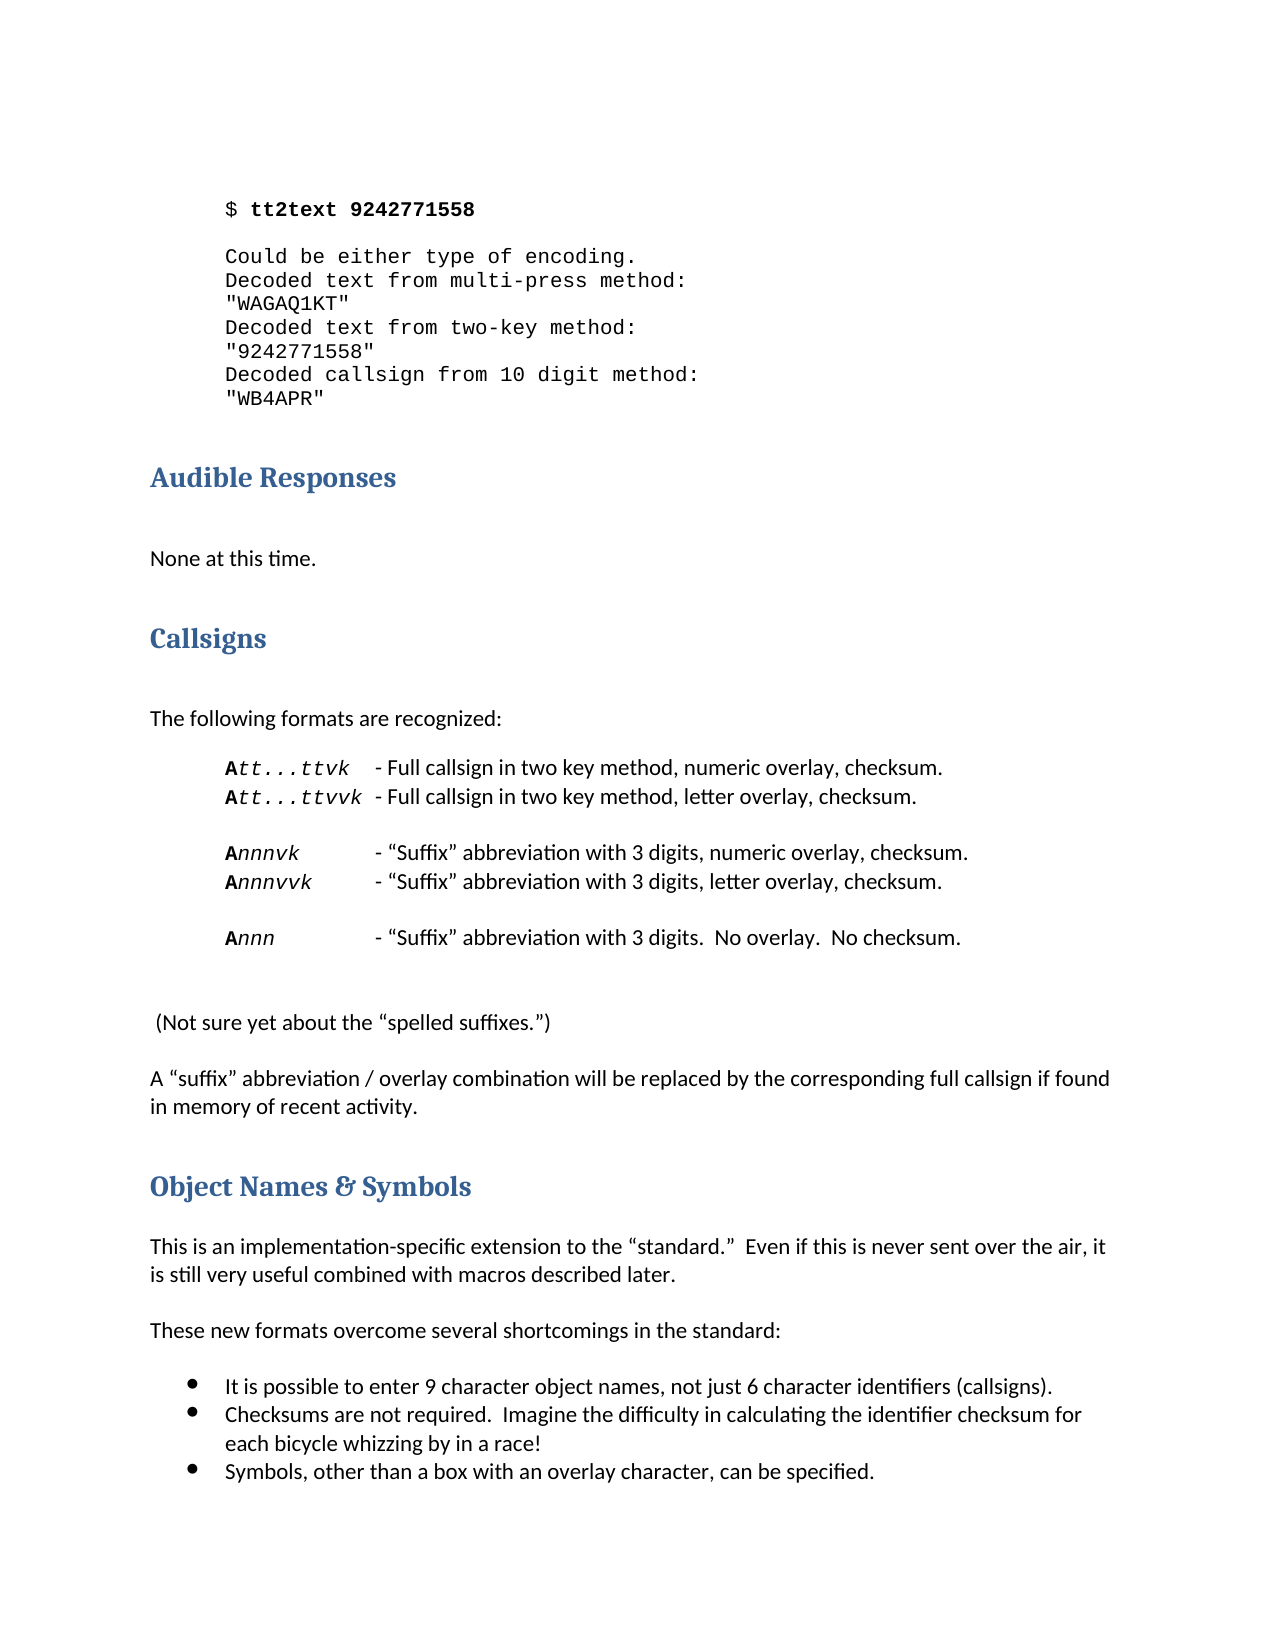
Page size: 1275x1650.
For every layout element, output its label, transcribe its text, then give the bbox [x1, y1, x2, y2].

subtitle Decoded text from two-key method: [225, 317, 1125, 341]
list Checksums are not required. Imagine the difficulty in calculating the identifier checksum for each bicycle whizzing by in a race! [187, 1401, 1125, 1457]
subtitle "WB4APR" [225, 388, 1125, 412]
text Annnvvk - “Suffix” abbreviation with 3 digits, letter overlay, checksum. [225, 867, 1125, 896]
text These new formats overcome several shortcomings in the standard: [150, 1316, 1125, 1344]
text (Not sure yet about the “spelled suffixes.”) [150, 1008, 1125, 1036]
text Att...ttvk - Full callsign in two key method, numeric overlay, checksum. [225, 753, 1125, 782]
text Annn - “Suffix” abbreviation with 3 digits. No overlay. No checksum. [225, 923, 1125, 952]
subtitle Audible Responses [150, 462, 1125, 495]
subtitle "WAGAQ1KT" [225, 293, 1125, 317]
text None at this time. [150, 544, 1125, 572]
subtitle $ tt2text 9242771558 [225, 199, 1125, 222]
subtitle Object Names & Symbols [150, 1170, 1125, 1204]
subtitle Decoded callsign from 10 digit method: [225, 364, 1125, 388]
text Att...ttvvk - Full callsign in two key method, letter overlay, checksum. [225, 782, 1125, 810]
text A “suffix” abbreviation / overlay combination will be replaced by the corresponding full callsign if found in memory of recent activity. [150, 1064, 1125, 1120]
list It is possible to enter 9 character object names, not just 6 character identifiers (callsigns). [187, 1372, 1125, 1401]
subtitle Decoded text from multi-press method: [225, 270, 1125, 293]
text Annnvk - “Suffix” abbreviation with 3 digits, numeric overlay, checksum. [225, 838, 1125, 867]
subtitle Callsigns [150, 622, 1125, 656]
list Symbols, other than a box with an overlay character, can be specified. [187, 1457, 1125, 1486]
subtitle "9242771558" [225, 341, 1125, 364]
text The following formats are recognized: [150, 704, 1125, 732]
text This is an implementation-specific extension to the “standard.” Even if this is never sent over the air, it is still very useful combined with macros described later. [150, 1232, 1125, 1288]
subtitle Could be either type of encoding. [225, 246, 1125, 270]
